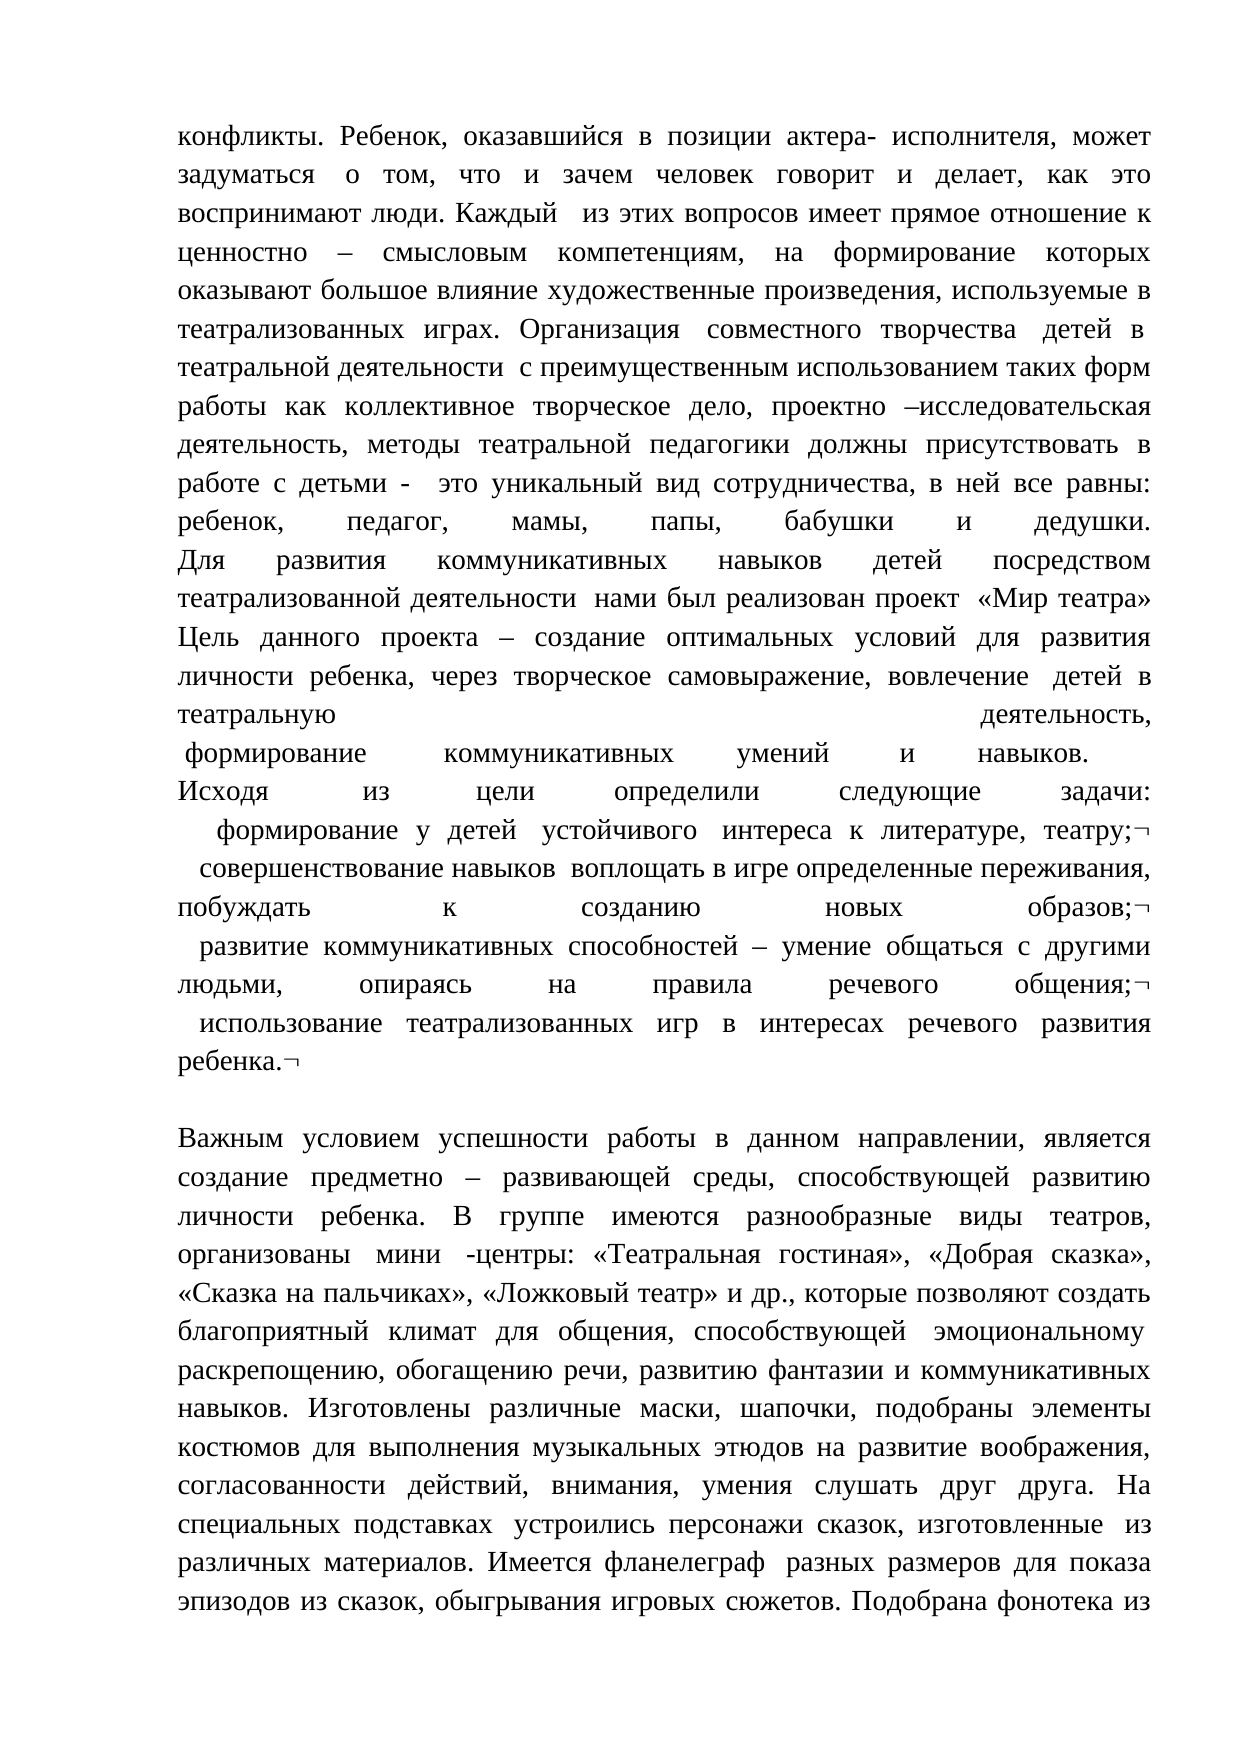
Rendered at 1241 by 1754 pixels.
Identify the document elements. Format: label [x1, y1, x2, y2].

text [177, 118, 1152, 1617]
